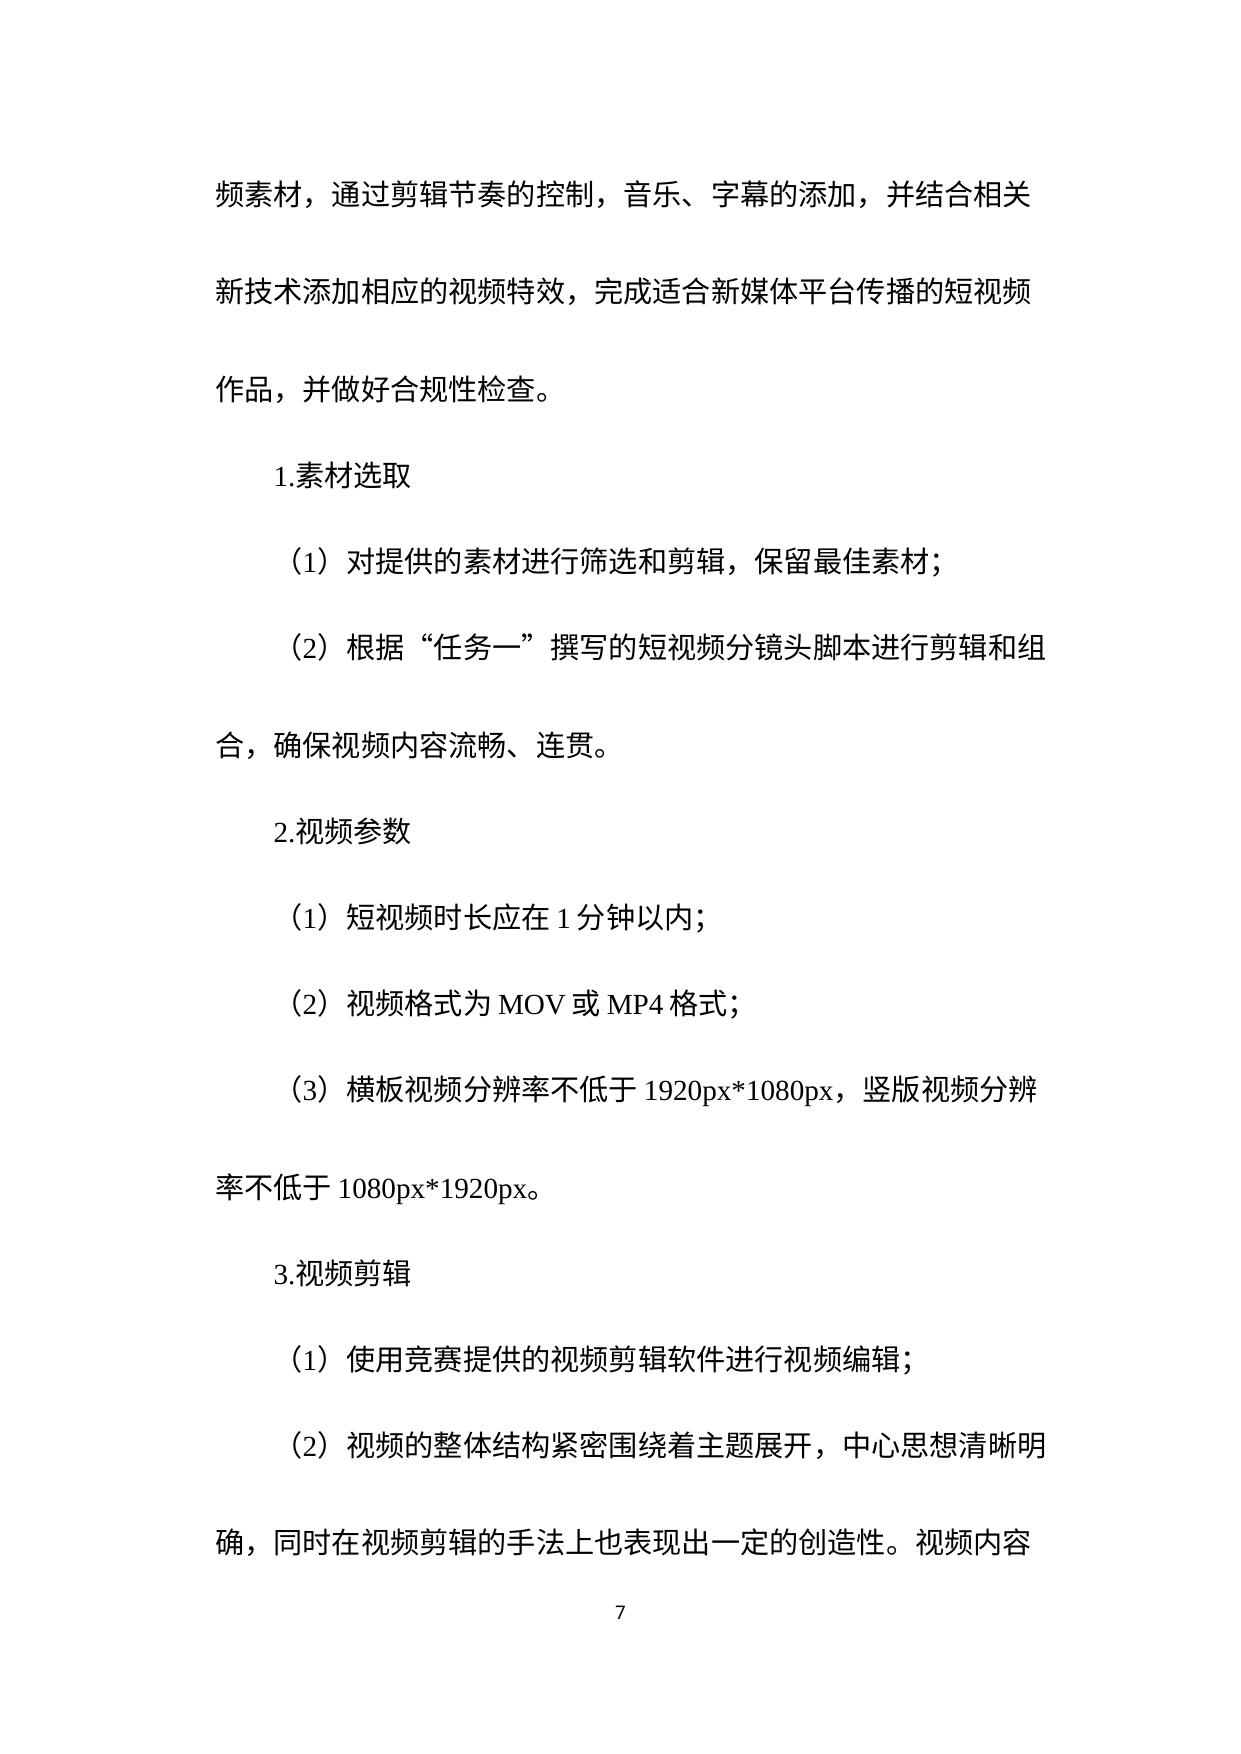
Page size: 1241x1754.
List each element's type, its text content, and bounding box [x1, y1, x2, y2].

text 2.视频参数 [215, 797, 1053, 862]
text 1.素材选取 [215, 441, 1053, 506]
text 3.视频剪辑 [215, 1239, 1053, 1304]
text （1）使用竞赛提供的视频剪辑软件进行视频编辑； [215, 1325, 1053, 1390]
text （1）对提供的素材进行筛选和剪辑，保留最佳素材； [215, 527, 1053, 592]
text （2）根据“任务一”撰写的短视频分镜头脚本进行剪辑和组合，确保视频内容流畅、连贯。 [215, 613, 1053, 776]
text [215, 1411, 1053, 1574]
text （2）视频格式为MOV或MP4格式； [215, 969, 1053, 1034]
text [215, 160, 1053, 420]
text （3）横板视频分辨率不低于1920px*1080px，竖版视频分辨率不低于1080px*1920px。 [215, 1055, 1053, 1218]
text （1）短视频时长应在1分钟以内； [215, 883, 1053, 948]
